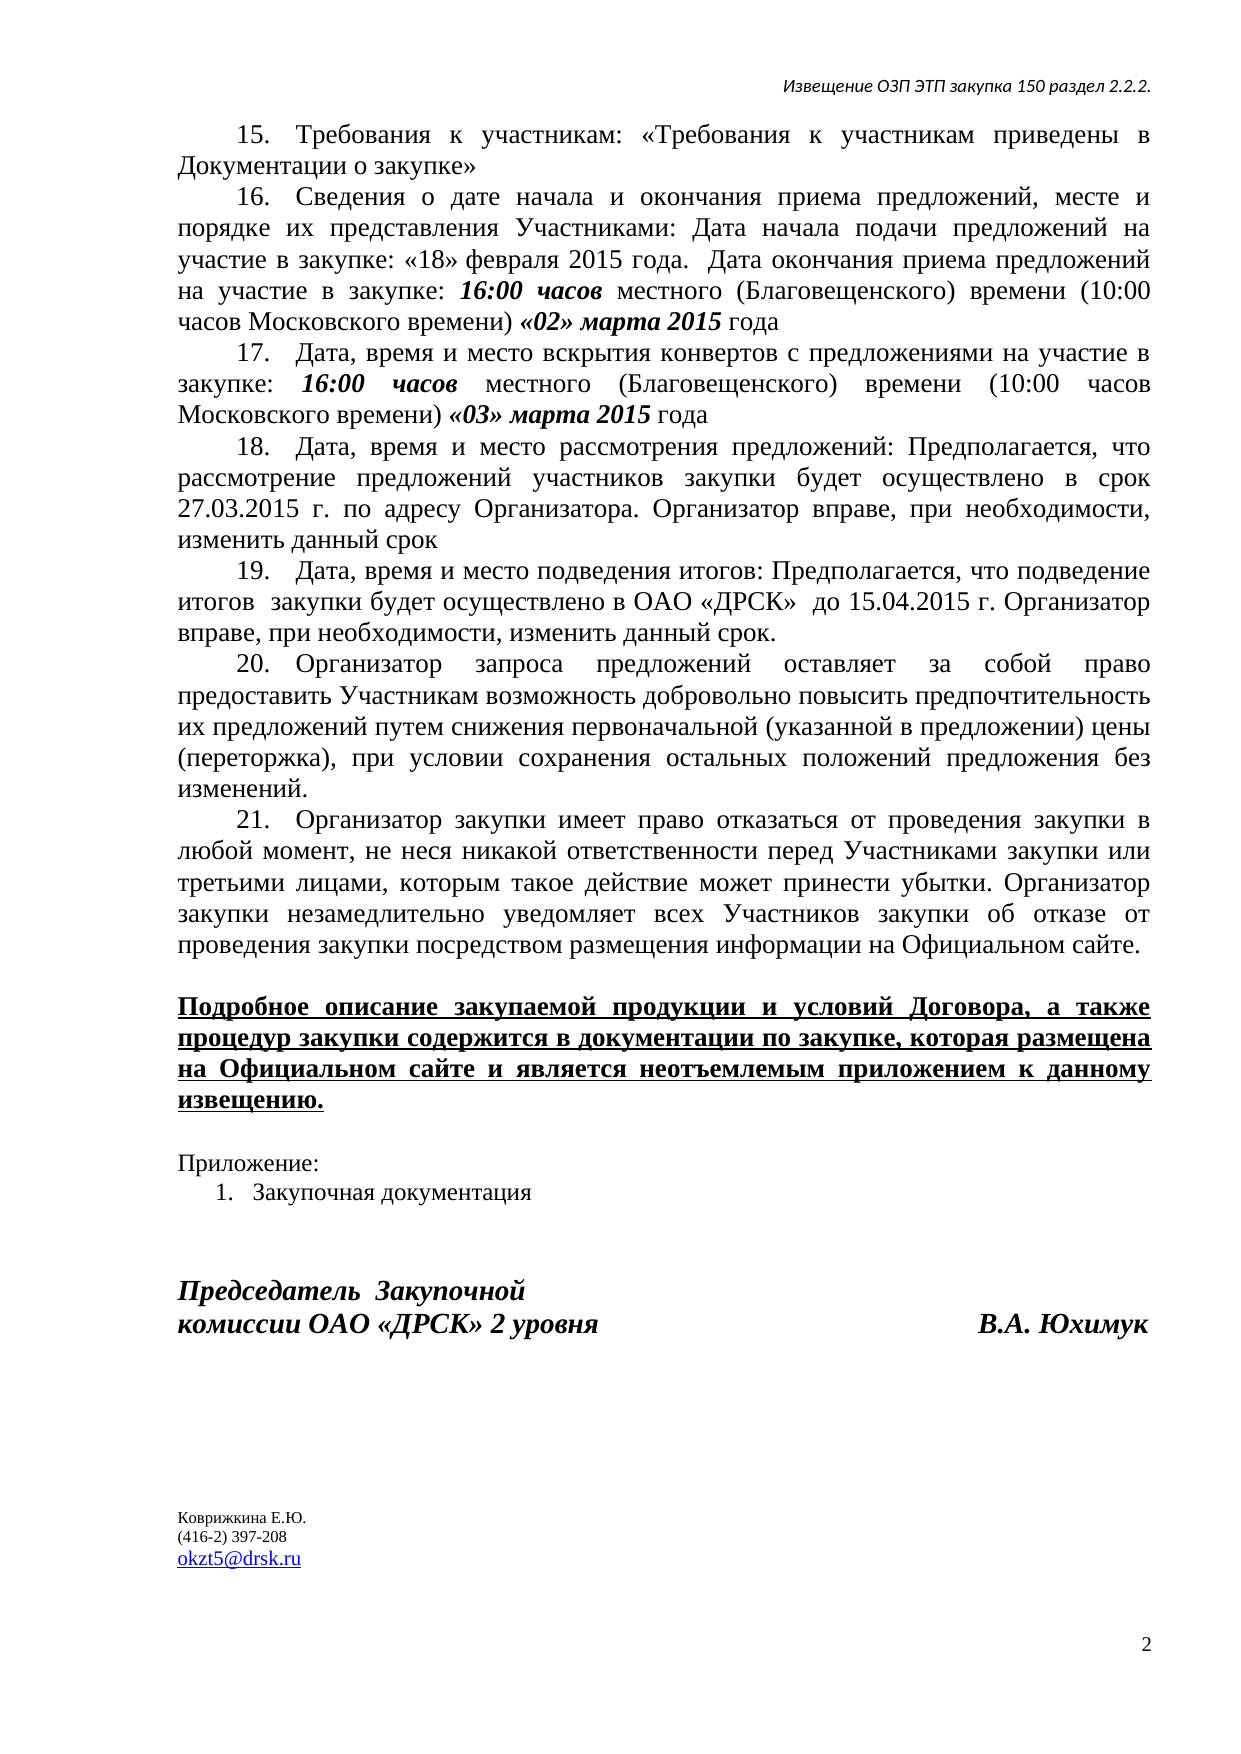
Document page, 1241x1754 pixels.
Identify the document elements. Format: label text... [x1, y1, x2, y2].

text комиссии ОАО «ДРСК» 2 уровня В.А. Юхимук [177, 1306, 1152, 1340]
text okzt5@drsk.ru [177, 1546, 1152, 1570]
list Дата, время и место подведения итогов: Предполагается, что подведение итогов закупки будет осуществлено в ОАО «ДРСК» до 15.04.2015 г. Организатор вправе, при необходимости, изменить данный срок. [177, 554, 1152, 648]
text Подробное описание закупаемой продукции и условий Договора, а также процедур закупки содержится в документации по закупке, которая размещена на Официальном сайте и является неотъемлемым приложением к данному извещению. [177, 1081, 1152, 1115]
list Дата, время и место вскрытия конвертов с предложениями на участие в закупке: 16:00 часов местного (Благовещенского) времени (10:00 часов Московского времени) «03» марта 2015 года [177, 336, 1152, 429]
list Организатор закупки имеет право отказаться от проведения закупки в любой момент, не неся никакой ответственности перед Участниками закупки или третьими лицами, которым такое действие может принести убытки. Организатор закупки незамедлительно уведомляет всех Участников закупки об отказе от проведения закупки посредством размещения информации на Официальном сайте. [177, 803, 1152, 959]
text Подробное описание закупаемой продукции и условий Договора, а также процедур закупки содержится в документации по закупке, которая размещена на Официальном сайте и является неотъемлемым приложением к данному извещению. [177, 1049, 1152, 1080]
text (416-2) 397-208 [177, 1527, 1152, 1546]
list Сведения о дате начала и окончания приема предложений, месте и порядке их представления Участниками: Дата начала подачи предложений на участие в закупке: «18» февраля 2015 года. Дата окончания приема предложений на участие в закупке: 16:00 часов местного (Благовещенского) времени (10:00 часов Московского времени) «02» марта 2015 года [177, 180, 1152, 336]
text Председатель Закупочной [177, 1273, 1152, 1306]
list Закупочная документация [215, 1177, 1152, 1206]
text Приложение: [177, 1148, 1152, 1177]
list Дата, время и место рассмотрения предложений: Предполагается, что рассмотрение предложений участников закупки будет осуществлено в срок 27.03.2015 г. по адресу Организатора. Организатор вправе, при необходимости, изменить данный срок [177, 429, 1152, 554]
text Коврижкина Е.Ю. [177, 1508, 1152, 1527]
text Подробное описание закупаемой продукции и условий Договора, а также процедур закупки содержится в документации по закупке, которая размещена на Официальном сайте и является неотъемлемым приложением к данному извещению. [177, 990, 1152, 1048]
list Требования к участникам: «Требования к участникам приведены в Документации о закупке» [177, 118, 1152, 180]
list Организатор запроса предложений оставляет за собой право предоставить Участникам возможность добровольно повысить предпочтительность их предложений путем снижения первоначальной (указанной в предложении) цены (переторжка), при условии сохранения остальных положений предложения без изменений. [177, 648, 1152, 803]
